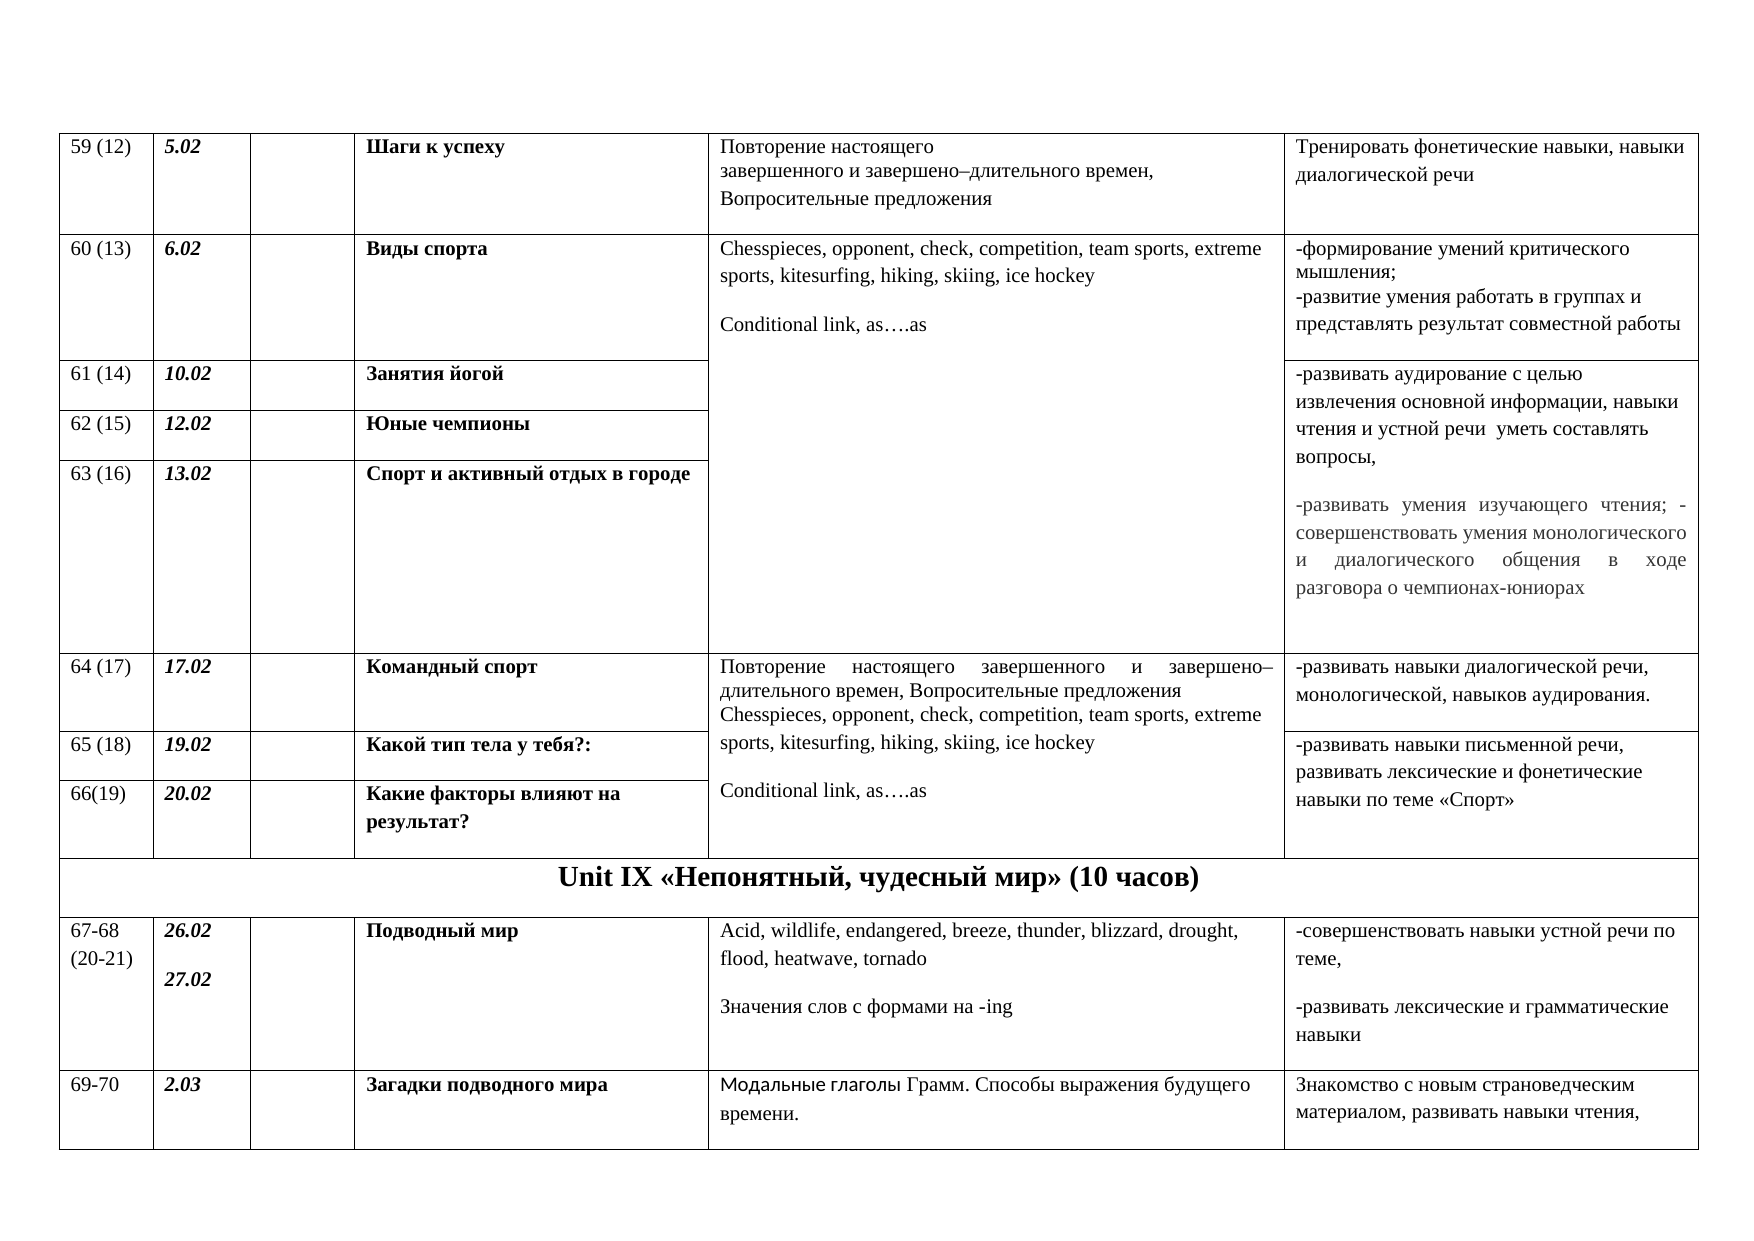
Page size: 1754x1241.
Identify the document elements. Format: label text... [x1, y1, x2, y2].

table_cell 63 (16) [60, 461, 153, 653]
table_cell Повторение настоящего завершенного и завершено–длительного времен, Вопросительные предложения [709, 134, 1284, 234]
table_cell [251, 134, 354, 234]
table_cell Шаги к успеху [355, 134, 708, 234]
table_cell Какие факторы влияют на результат? [355, 781, 708, 858]
table_cell 62 (15) [60, 411, 153, 459]
table_cell [251, 461, 354, 653]
table_cell 66(19) [60, 781, 153, 858]
table_cell [251, 235, 354, 360]
table_cell Тренировать фонетические навыки, навыки диалогической речи [1285, 134, 1698, 234]
table_cell Занятия йогой [355, 361, 708, 410]
table_cell [251, 654, 354, 731]
table_cell 5.02 [154, 134, 250, 234]
table_cell 6.02 [154, 235, 250, 360]
table_cell 26.02 27.02 [154, 918, 250, 1070]
table_cell 2.03 4.03 [154, 1071, 250, 1149]
table_cell -развивать навыки письменной речи, развивать лексические и фонетические навыки по теме «Спорт» [1285, 732, 1698, 858]
table_cell 12.02 [154, 411, 250, 459]
table_cell [251, 781, 354, 858]
table_cell 17.02 [154, 654, 250, 731]
table_cell [251, 732, 354, 780]
table_cell 67-68 (20-21) [60, 918, 153, 1070]
table_cell [251, 918, 354, 1070]
table_cell Виды спорта [355, 235, 708, 360]
table_cell -совершенствовать навыки устной речи по теме, -развивать лексические и грамматические навыки [1285, 918, 1698, 1070]
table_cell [709, 1071, 1284, 1149]
table_cell Командный спорт [355, 654, 708, 731]
table_cell Unit IX «Непонятный, чудесный мир» (10 часов) [60, 859, 1698, 917]
table_cell Acid, wildlife, endangered, breeze, thunder, blizzard, drought, flood, heatwave, tornado Значения слов с формами на -ing [709, 918, 1284, 1070]
table_cell Повторение настоящего завершенного и завершено–длительного времен, Вопросительные предложения Chesspieces, opponent, check, competition, team sports, extreme sports, kitesurfing, hiking, skiing, ice hockey Conditional link, as….as [709, 654, 1284, 858]
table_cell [355, 1071, 708, 1149]
table_cell 59 (12) [60, 134, 153, 234]
table_cell 19.02 [154, 732, 250, 780]
table_cell 65 (18) [60, 732, 153, 780]
table_cell Юные чемпионы [355, 411, 708, 459]
table_cell 69-70 (22-23) [60, 1071, 153, 1149]
table_cell Спорт и активный отдых в городе [355, 461, 708, 653]
table_cell 60 (13) [60, 235, 153, 360]
table_cell 64 (17) [60, 654, 153, 731]
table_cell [1285, 1071, 1698, 1149]
table_cell [251, 411, 354, 459]
table_cell Chesspieces, opponent, check, competition, team sports, extreme sports, kitesurfing, hiking, skiing, ice hockey Conditional link, as….as [709, 235, 1284, 653]
table_cell -развивать аудирование с целью извлечения основной информации, навыки чтения и устной речи уметь составлять вопросы, -развивать умения изучающего чтения; -совершенствовать умения монологического и диалогического общения в ходе разговора о чемпионах-юниорах [1285, 361, 1698, 653]
table_cell Подводный мир [355, 918, 708, 1070]
table_cell 20.02 [154, 781, 250, 858]
table_cell -формирование умений критического мышления; -развитие умения работать в группах и представлять результат совместной работы [1285, 235, 1698, 360]
table_cell 61 (14) [60, 361, 153, 410]
table_cell 10.02 [154, 361, 250, 410]
table_cell 13.02 [154, 461, 250, 653]
table_cell [251, 1071, 354, 1149]
table_cell -развивать навыки диалогической речи, монологической, навыков аудирования. [1285, 654, 1698, 731]
table_cell [251, 361, 354, 410]
table_cell Какой тип тела у тебя?: [355, 732, 708, 780]
